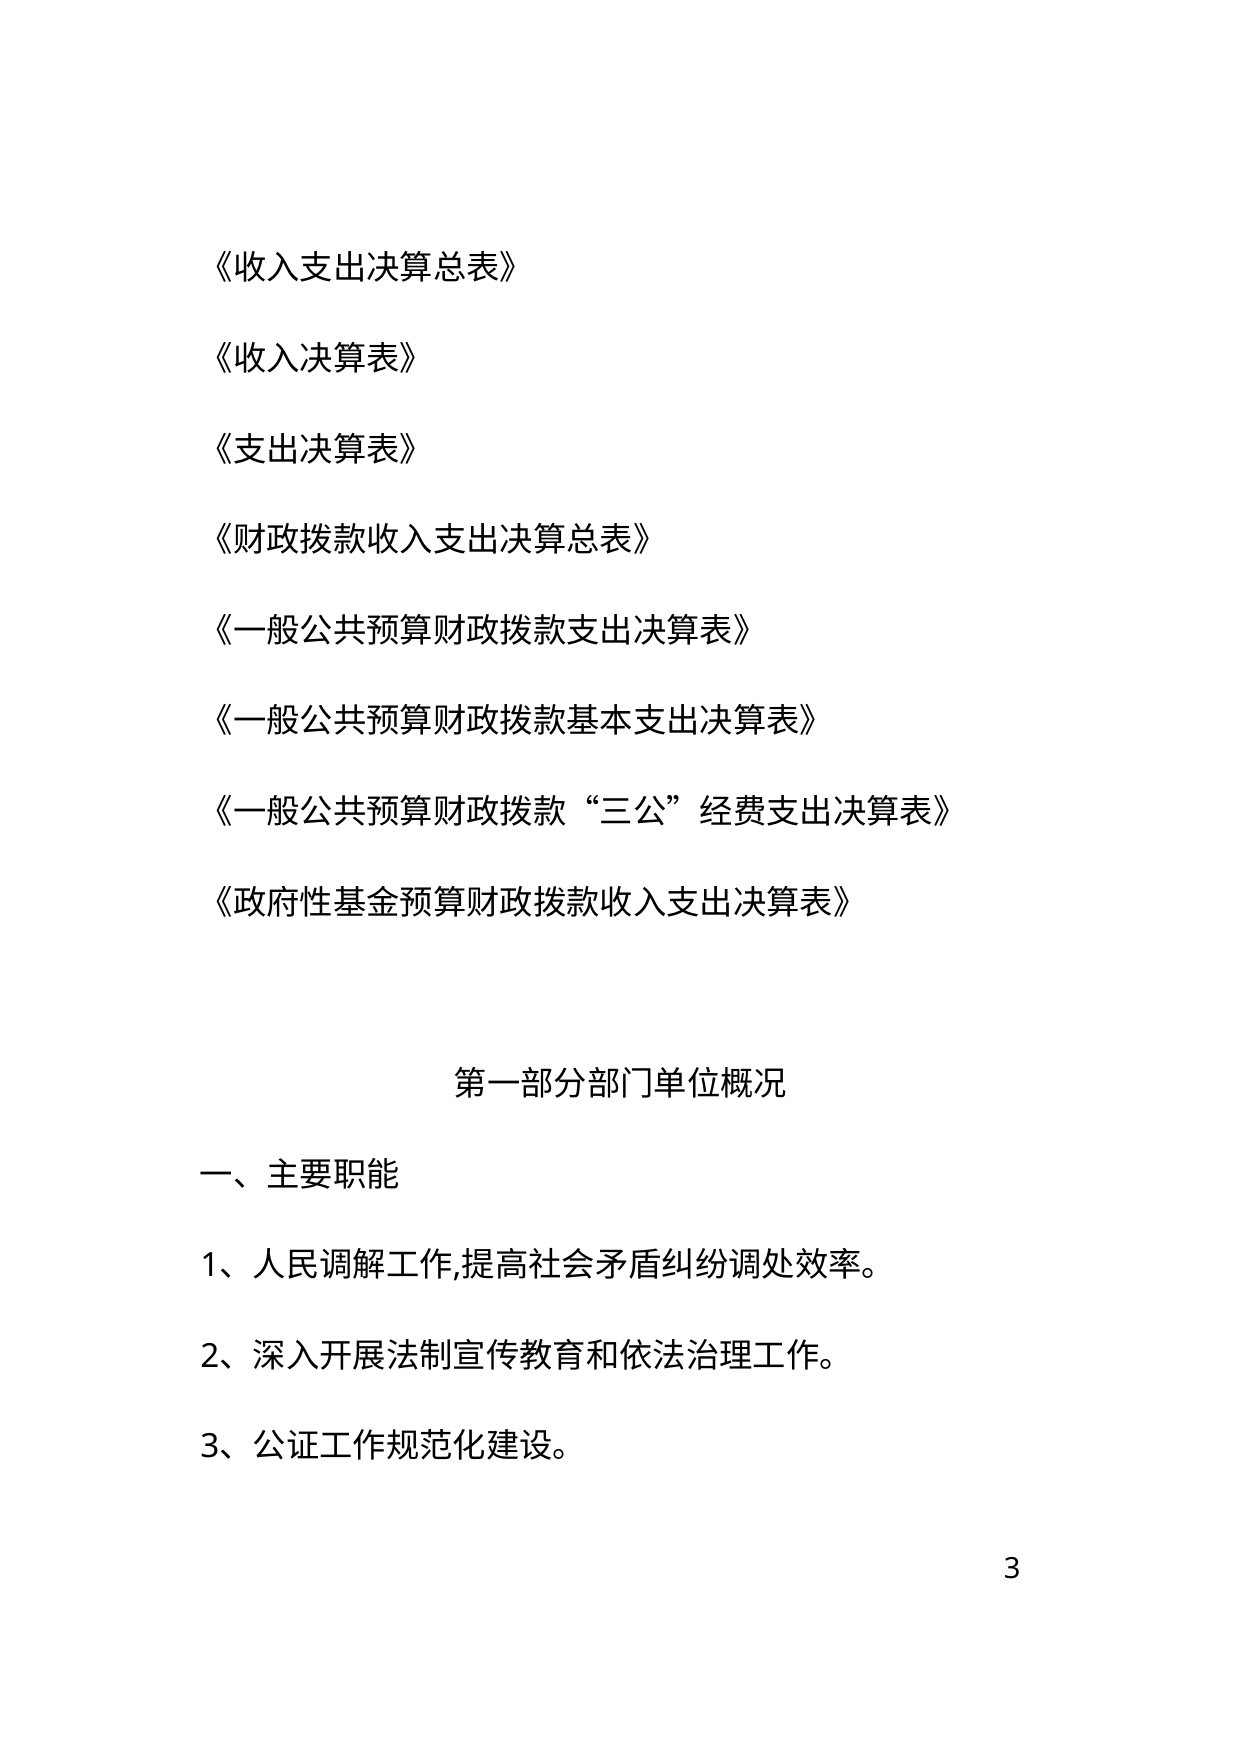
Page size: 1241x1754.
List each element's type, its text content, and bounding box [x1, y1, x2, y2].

text 2、深入开展法制宣传教育和依法治理工作。 [133, 1307, 1107, 1398]
text 《财政拨款收入支出决算总表》 [133, 492, 1107, 582]
text 《一般公共预算财政拨款“三公”经费支出决算表》 [133, 764, 1107, 854]
text 3、公证工作规范化建设。 [133, 1398, 1107, 1489]
text 《支出决算表》 [133, 401, 1107, 492]
text 第一部分部门单位概况 [133, 1036, 1107, 1126]
text 《收入支出决算总表》 [133, 220, 1107, 311]
text 一、主要职能 [133, 1126, 1107, 1217]
text 《一般公共预算财政拨款支出决算表》 [133, 582, 1107, 673]
text 《一般公共预算财政拨款基本支出决算表》 [133, 673, 1107, 764]
text 《收入决算表》 [133, 311, 1107, 401]
text 1、人民调解工作,提高社会矛盾纠纷调处效率。 [133, 1217, 1107, 1307]
text 《政府性基金预算财政拨款收入支出决算表》 [133, 854, 1107, 945]
